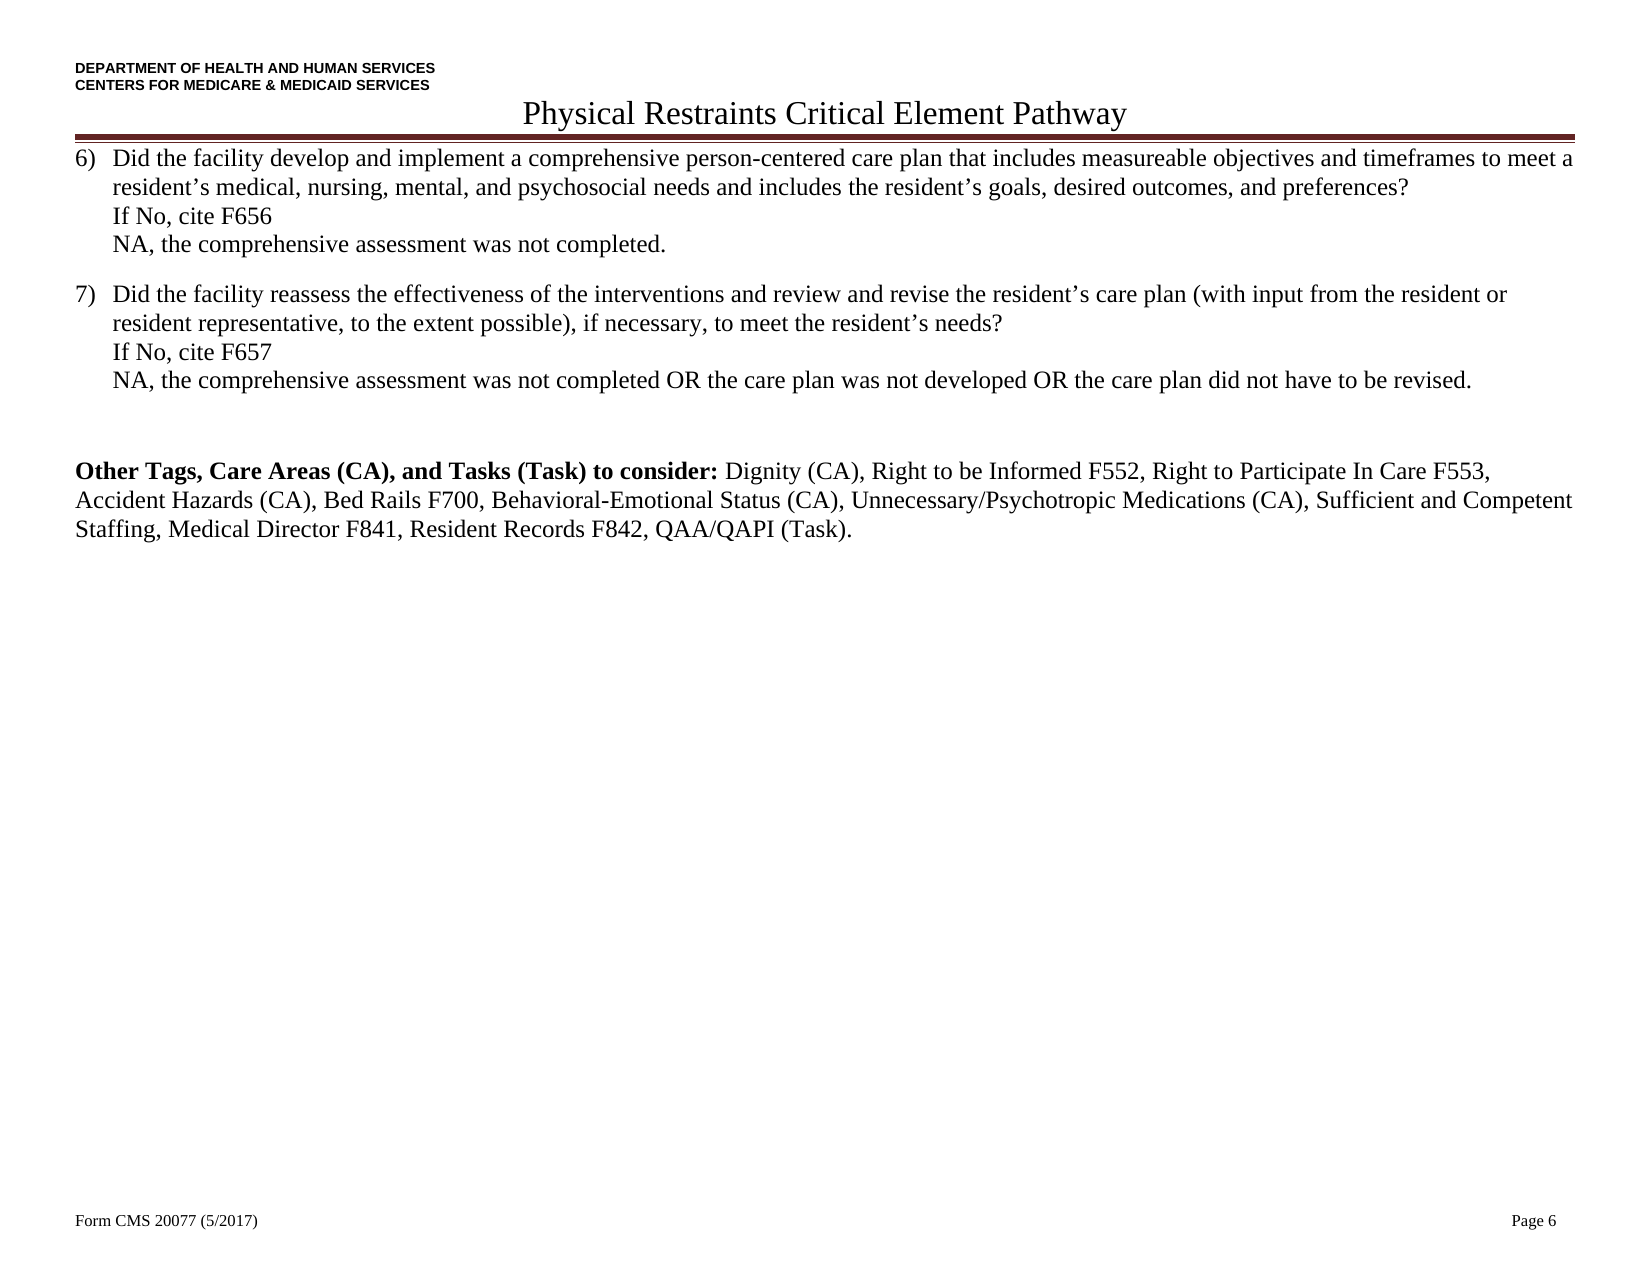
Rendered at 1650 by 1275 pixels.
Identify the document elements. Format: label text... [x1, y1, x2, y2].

list Did the facility reassess the effectiveness of the interventions and review and revise the resident’s care plan (with input from the resident or resident representative, to the extent possible), if necessary, to meet the resident’s needs? [75, 279, 1575, 337]
text If No, cite F656 [112, 201, 1575, 229]
text If No, cite F657 [112, 337, 1575, 365]
text Other Tags, Care Areas (CA), and Tasks (Task) to consider: Dignity (CA), Right to be Informed F552, Right to Participate In Care F553, Accident Hazards (CA), Bed Rails F700, Behavioral-Emotional Status (CA), Unnecessary/Psychotropic Medications (CA), Sufficient and Competent Staffing, Medical Director F841, Resident Records F842, QAA/QAPI (Task). [75, 456, 1575, 542]
list Did the facility develop and implement a comprehensive person-centered care plan that includes measureable objectives and timeframes to meet a resident’s medical, nursing, mental, and psychosocial needs and includes the resident’s goals, desired outcomes, and preferences? [75, 143, 1575, 201]
text NA, the comprehensive assessment was not completed OR the care plan was not developed OR the care plan did not have to be revised. [112, 365, 1575, 394]
text NA, the comprehensive assessment was not completed. [112, 229, 1575, 258]
